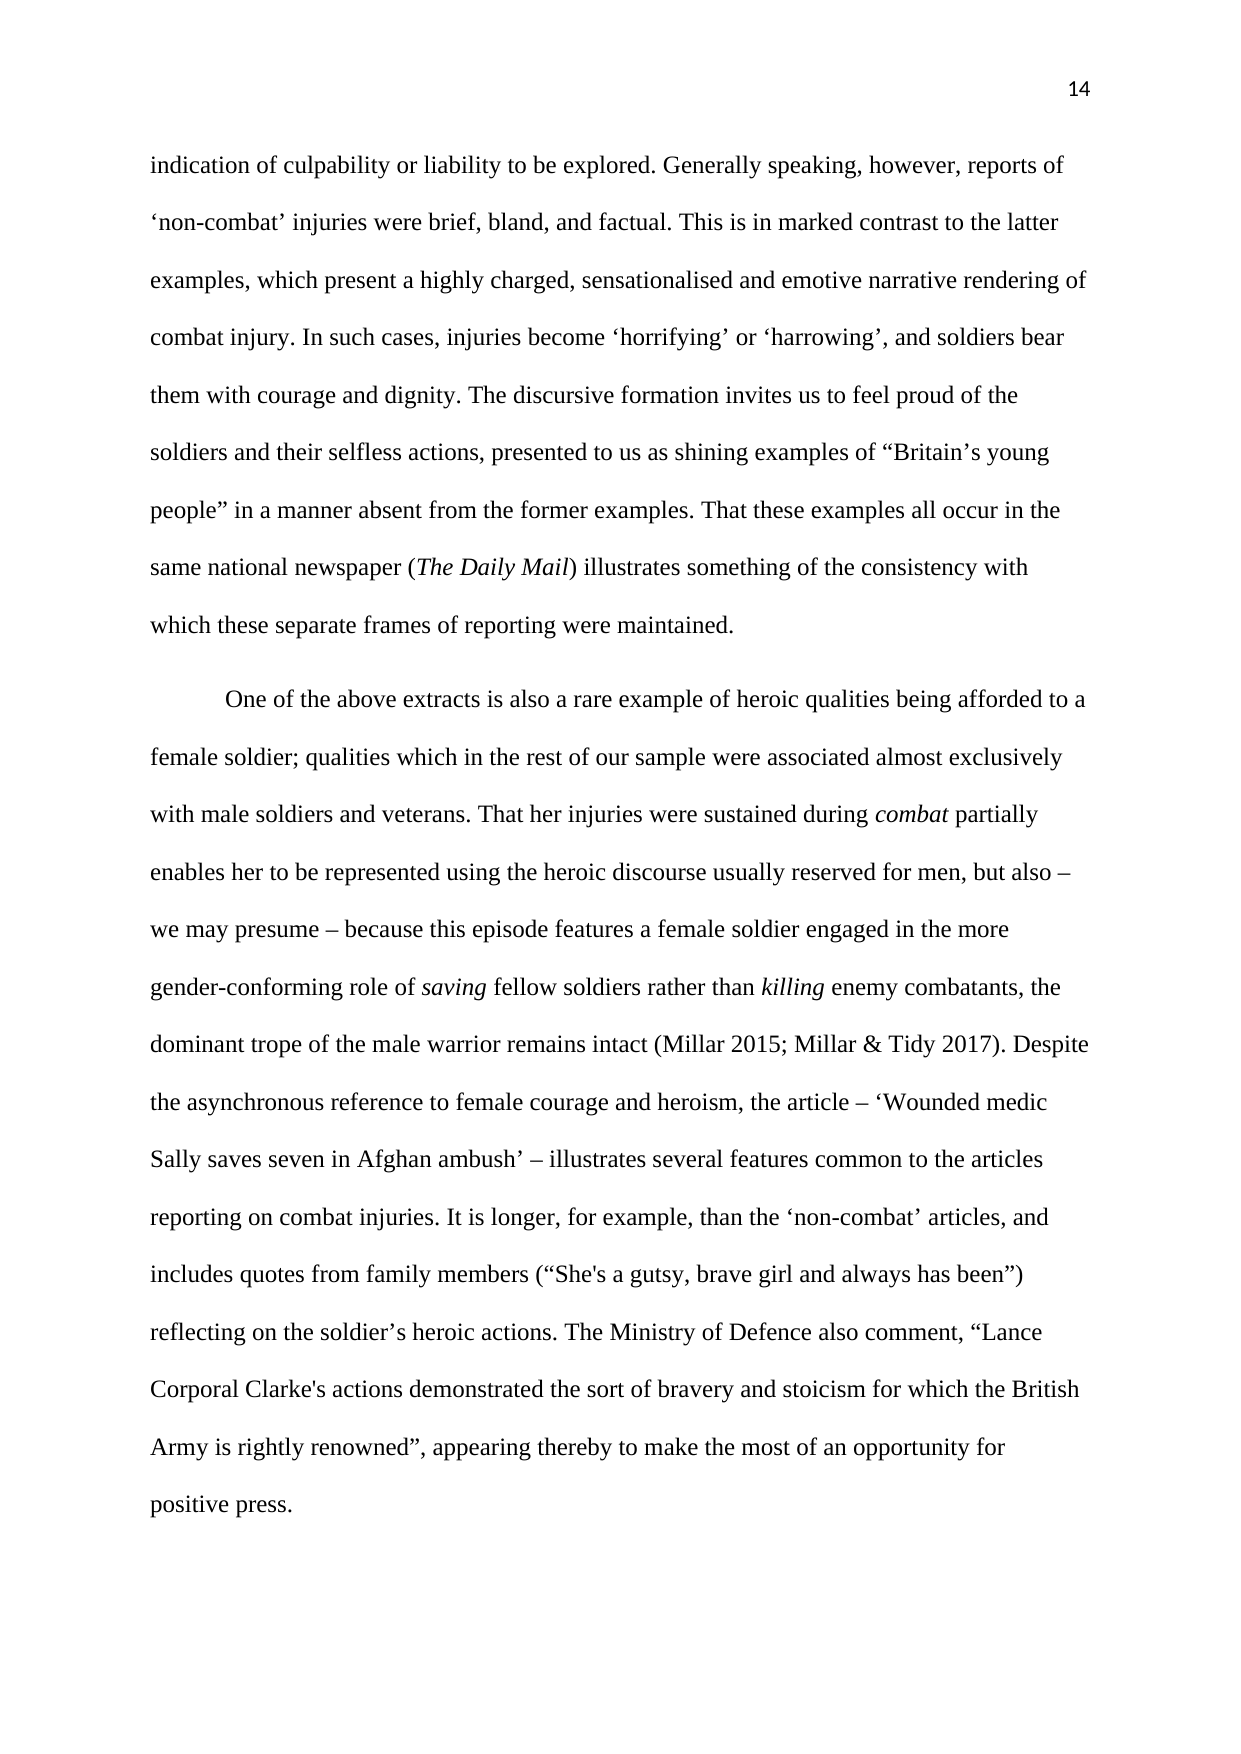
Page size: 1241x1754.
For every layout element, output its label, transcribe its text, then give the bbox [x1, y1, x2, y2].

text One of the above extracts is also a rare example of heroic qualities being afforded to a female soldier; qualities which in the rest of our sample were associated almost exclusively with male soldiers and veterans. That her injuries were sustained during combat partially enables her to be represented using the heroic discourse usually reserved for men, but also – we may presume – because this episode features a female soldier engaged in the more gender-conforming role of saving fellow soldiers rather than killing enemy combatants, the dominant trope of the male warrior remains intact (Millar 2015; Millar & Tidy 2017). Despite the asynchronous reference to female courage and heroism, the article – ‘Wounded medic Sally saves seven in Afghan ambush’ – illustrates several features common to the articles reporting on combat injuries. It is longer, for example, than the ‘non-combat’ articles, and includes quotes from family members (“She's a gutsy, brave girl and always has been”) reflecting on the soldier’s heroic actions. The Ministry of Defence also comment, “Lance Corporal Clarke's actions demonstrated the sort of bravery and stoicism for which the British Army is rightly renowned”, appearing thereby to make the most of an opportunity for positive press. [150, 684, 1090, 1518]
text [150, 150, 1090, 639]
